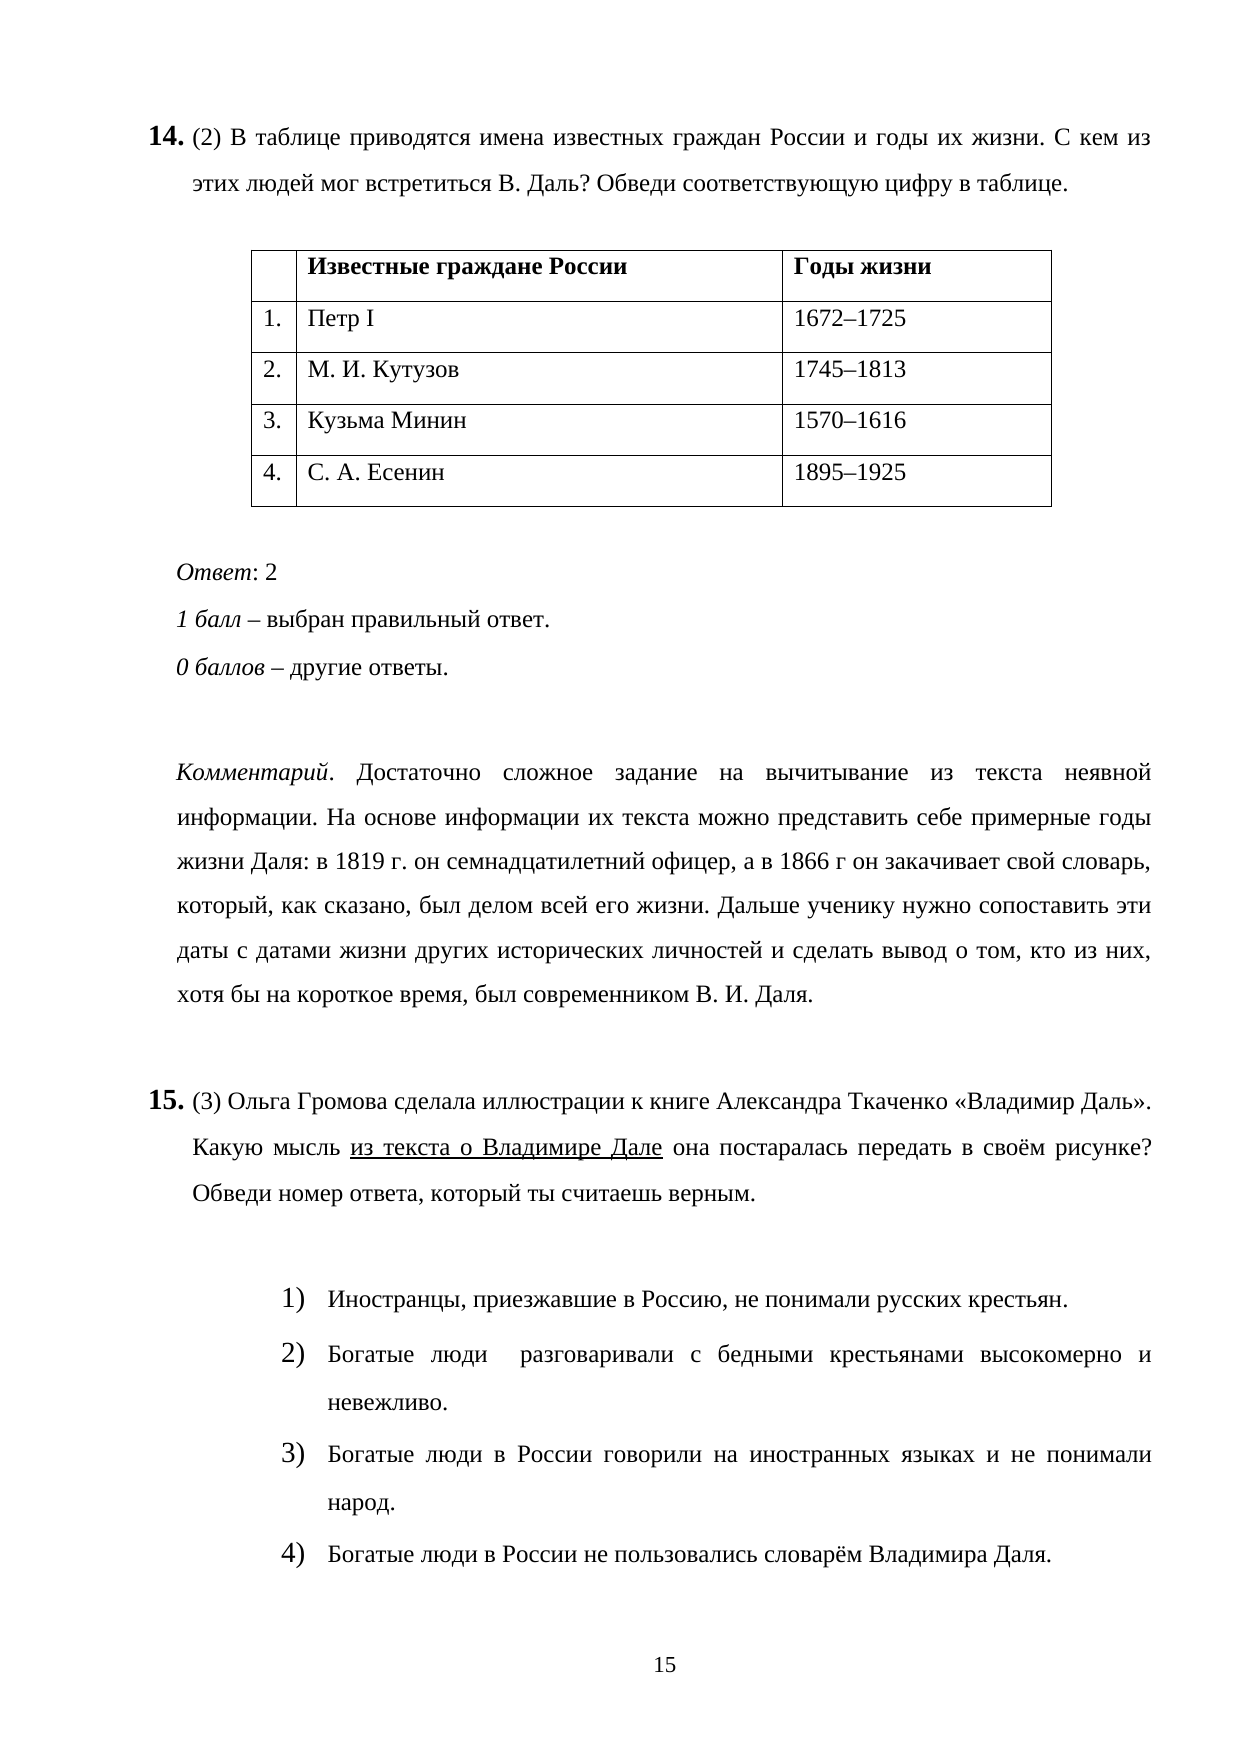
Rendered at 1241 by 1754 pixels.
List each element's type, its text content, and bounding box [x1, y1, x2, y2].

table_cell С. А. Есенин [297, 456, 782, 506]
table_cell 1672–1725 [783, 302, 1051, 352]
list (2) В таблице приводятся имена известных граждан России и годы их жизни. С кем из этих людей мог встретиться В. Даль? Обведи соответствующую цифру в таблице. [148, 118, 1153, 197]
text Комментарий. Достаточно сложное задание на вычитывание из текста неявной информации. На основе информации их текста можно представить себе примерные годы жизни Даля: в 1819 г. он семнадцатилетний офицер, а в 1866 г он закачивает свой словарь, который, как сказано, был делом всей его жизни. Дальше ученику нужно сопоставить эти даты с датами жизни других исторических личностей и сделать вывод о том, кто из них, хотя бы на короткое время, был современником В. И. Даля. [176, 757, 1152, 1008]
table_cell 4. [252, 456, 296, 506]
table_cell 1. [252, 302, 296, 352]
table_cell 1745–1813 [783, 353, 1051, 403]
list Богатые люди в России не пользовались словарём Владимира Даля. [281, 1535, 1153, 1569]
list Иностранцы, приезжавшие в Россию, не понимали русских крестьян. [281, 1280, 1153, 1313]
text 0 баллов – другие ответы. [176, 652, 1152, 681]
list (3) Ольга Громова сделала иллюстрации к книге Александра Ткаченко «Владимир Даль». Какую мысль из текста о Владимире Дале она постаралась передать в своём рисунке? Обведи номер ответа, который ты считаешь верным. [148, 1082, 1153, 1207]
table_header Известные граждане России [297, 251, 782, 301]
table_cell Петр I [297, 302, 782, 352]
table_cell 2. [252, 353, 296, 403]
table_header [252, 251, 296, 301]
list балл – выбран правильный ответ. [176, 604, 1152, 633]
table_cell 3. [252, 405, 296, 455]
table_header Годы жизни [783, 251, 1051, 301]
list Богатые люди в России говорили на иностранных языках и не понимали народ. [281, 1435, 1153, 1516]
table_cell Кузьма Минин [297, 405, 782, 455]
text Ответ: 2 [176, 557, 1153, 586]
table_cell 1570–1616 [783, 405, 1051, 455]
list Богатые люди разговаривали с бедными крестьянами высокомерно и невежливо. [281, 1335, 1153, 1416]
table_cell М. И. Кутузов [297, 353, 782, 403]
table_cell 1895–1925 [783, 456, 1051, 506]
